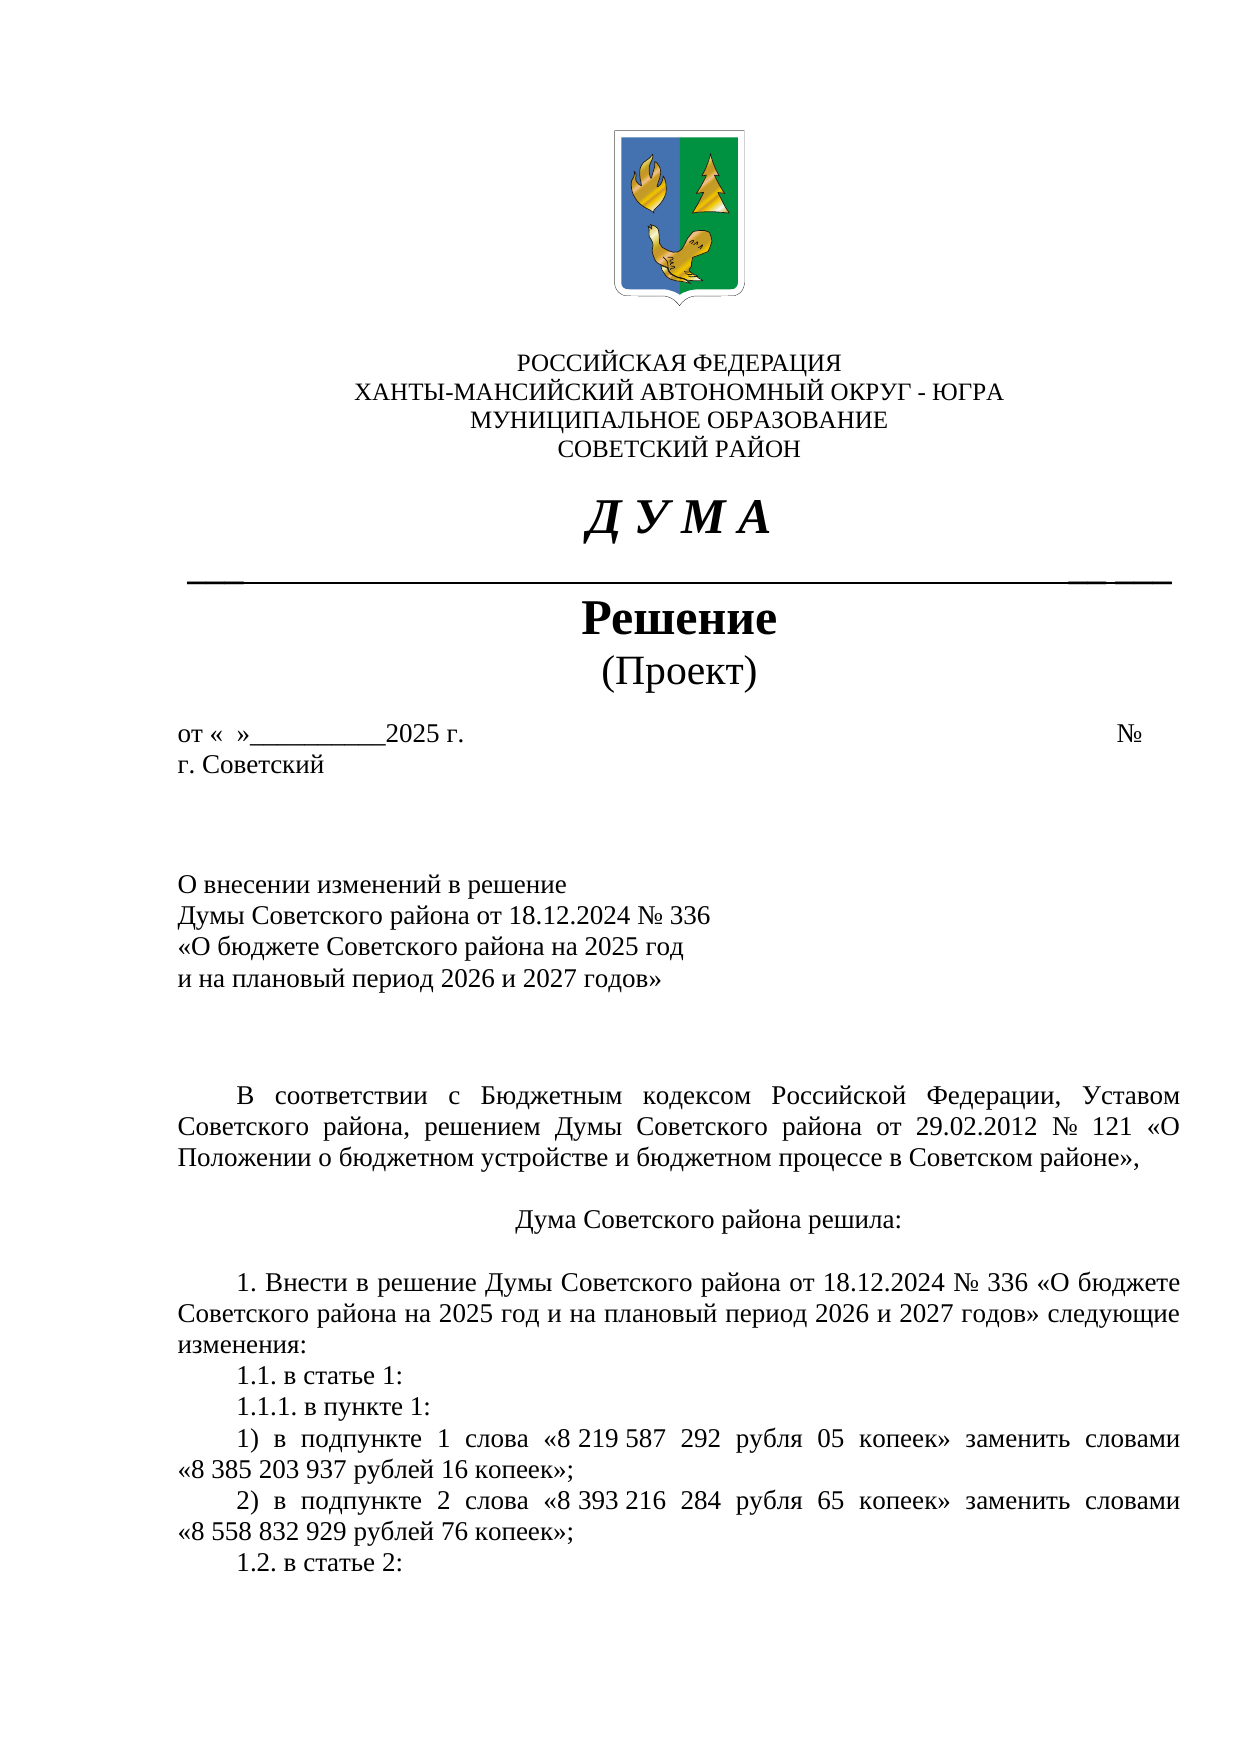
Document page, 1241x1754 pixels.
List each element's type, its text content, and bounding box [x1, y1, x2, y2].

text 1) в подпункте 1 слова «8 219 587 292 рубля 05 копеек» заменить словами «8 385 203 937 рублей 16 копеек»; [177, 1422, 1181, 1484]
text Думы Советского района от 18.12.2024 № 336 [177, 899, 1181, 931]
text О внесении изменений в решение [177, 868, 1181, 899]
text В соответствии с Бюджетным кодексом Российской Федерации, Уставом Советского района, решением Думы Советского района от 29.02.2012 № 121 «О Положении о бюджетном устройстве и бюджетном процессе в Советском районе», [177, 1079, 1181, 1172]
text г. Советский [177, 748, 1181, 779]
text 1.2. в статье 2: [177, 1546, 1181, 1577]
text Дума Советского района решила: [177, 1204, 1181, 1235]
subtitle Решение [177, 588, 1181, 645]
text ___ __ ___ [177, 545, 1181, 588]
text СОВЕТСКИЙ РАЙОН [177, 434, 1181, 463]
text и на плановый период 2026 и 2027 годов» [177, 962, 1181, 993]
text 2) в подпункте 2 слова «8 393 216 284 рубля 65 копеек» заменить словами «8 558 832 929 рублей 76 копеек»; [177, 1484, 1181, 1546]
subtitle Д У М А [177, 487, 1181, 545]
text от « »__________2025 г. № [177, 717, 1181, 748]
text (Проект) [177, 645, 1181, 693]
text «О бюджете Советского района на 2025 год [177, 931, 1181, 962]
text 1. Внести в решение Думы Советского района от 18.12.2024 № 336 «О бюджете Советского района на 2025 год и на плановый период 2026 и 2027 годов» следующие изменения: [177, 1266, 1181, 1359]
text МУНИЦИПАЛЬНОЕ ОБРАЗОВАНИЕ [177, 406, 1181, 434]
text 1.1. в статье 1: [177, 1359, 1181, 1391]
text 1.1.1. в пункте 1: [177, 1391, 1181, 1422]
title РОССИЙСКАЯ ФЕДЕРАЦИЯ [177, 348, 1181, 377]
text ХАНТЫ-МАНСИЙСКИЙ АВТОНОМНЫЙ ОКРУГ - ЮГРА [177, 377, 1181, 406]
